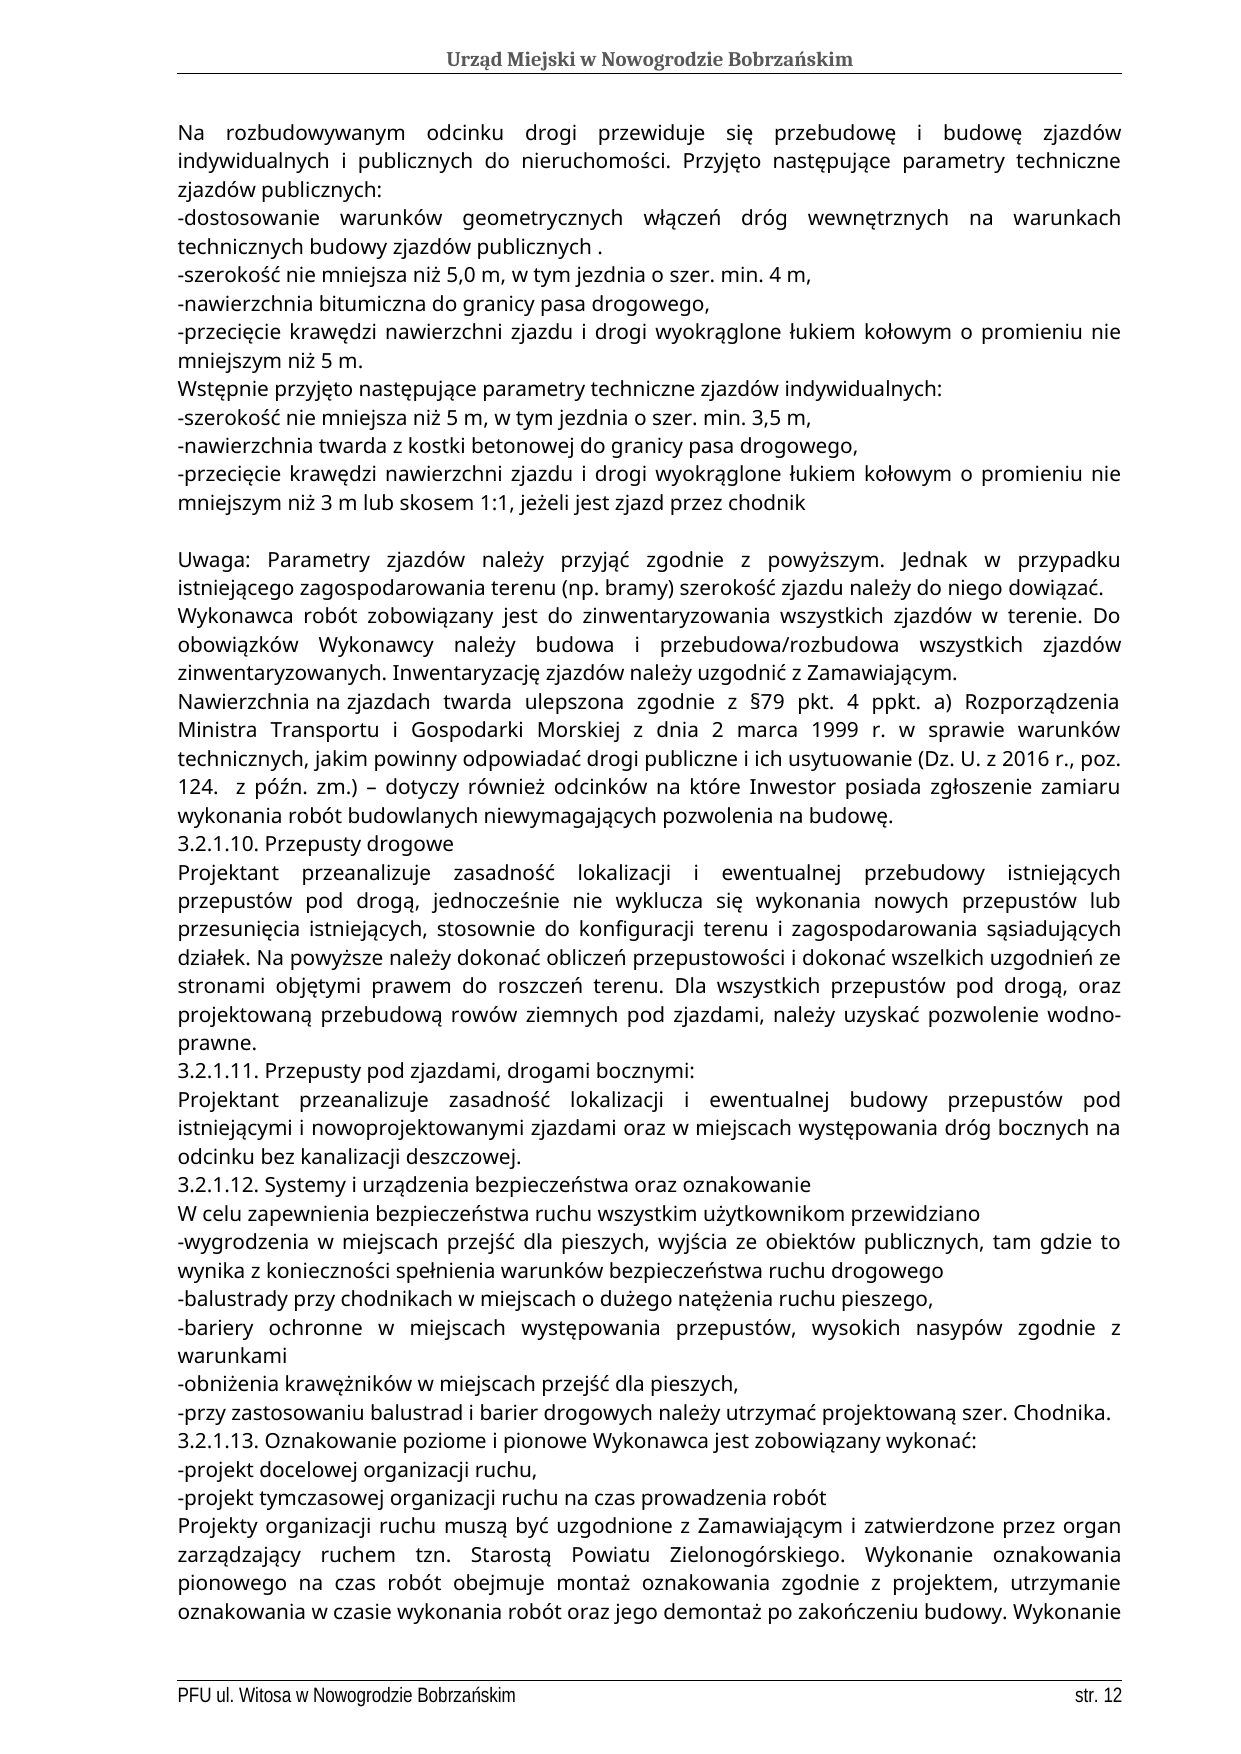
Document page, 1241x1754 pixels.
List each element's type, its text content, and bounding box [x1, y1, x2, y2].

text Na rozbudowywanym odcinku drogi przewiduje się przebudowę i budowę zjazdów indywidualnych i publicznych do nieruchomości. Przyjęto następujące parametry techniczne zjazdów publicznych: [177, 118, 1122, 203]
text Nawierzchnia na zjazdach twarda ulepszona zgodnie z §79 pkt. 4 ppkt. a) Rozporządzenia Ministra Transportu i Gospodarki Morskiej z dnia 2 marca 1999 r. w sprawie warunków technicznych, jakim powinny odpowiadać drogi publiczne i ich usytuowanie (Dz. U. z 2016 r., poz. 124. z późn. zm.) – dotyczy również odcinków na które Inwestor posiada zgłoszenie zamiaru wykonania robót budowlanych niewymagających pozwolenia na budowę. [177, 687, 1122, 829]
text 3.2.1.13. Oznakowanie poziome i pionowe Wykonawca jest zobowiązany wykonać: [177, 1426, 1122, 1455]
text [177, 1512, 1122, 1625]
text 3.2.1.11. Przepusty pod zjazdami, drogami bocznymi: [177, 1057, 1122, 1085]
text -przy zastosowaniu balustrad i barier drogowych należy utrzymać projektowaną szer. Chodnika. [177, 1398, 1122, 1426]
text Wykonawca robót zobowiązany jest do zinwentaryzowania wszystkich zjazdów w terenie. Do obowiązków Wykonawcy należy budowa i przebudowa/rozbudowa wszystkich zjazdów zinwentaryzowanych. Inwentaryzację zjazdów należy uzgodnić z Zamawiającym. [177, 602, 1122, 687]
text Projektant przeanalizuje zasadność lokalizacji i ewentualnej przebudowy istniejących przepustów pod drogą, jednocześnie nie wyklucza się wykonania nowych przepustów lub przesunięcia istniejących, stosownie do konfiguracji terenu i zagospodarowania sąsiadujących działek. Na powyższe należy dokonać obliczeń przepustowości i dokonać wszelkich uzgodnień ze stronami objętymi prawem do roszczeń terenu. Dla wszystkich przepustów pod drogą, oraz projektowaną przebudową rowów ziemnych pod zjazdami, należy uzyskać pozwolenie wodno-prawne. [177, 858, 1122, 1057]
text -bariery ochronne w miejscach występowania przepustów, wysokich nasypów zgodnie z warunkami [177, 1313, 1122, 1369]
text -szerokość nie mniejsza niż 5 m, w tym jezdnia o szer. min. 3,5 m, [177, 403, 1122, 431]
text -obniżenia krawężników w miejscach przejść dla pieszych, [177, 1369, 1122, 1398]
text -przecięcie krawędzi nawierzchni zjazdu i drogi wyokrąglone łukiem kołowym o promieniu nie mniejszym niż 5 m. [177, 317, 1122, 374]
text -balustrady przy chodnikach w miejscach o dużego natężenia ruchu pieszego, [177, 1284, 1122, 1313]
text -projekt docelowej organizacji ruchu, [177, 1455, 1122, 1483]
text -przecięcie krawędzi nawierzchni zjazdu i drogi wyokrąglone łukiem kołowym o promieniu nie mniejszym niż 3 m lub skosem 1:1, jeżeli jest zjazd przez chodnik [177, 459, 1122, 516]
text Projektant przeanalizuje zasadność lokalizacji i ewentualnej budowy przepustów pod istniejącymi i nowoprojektowanymi zjazdami oraz w miejscach występowania dróg bocznych na odcinku bez kanalizacji deszczowej. [177, 1085, 1122, 1170]
text Uwaga: Parametry zjazdów należy przyjąć zgodnie z powyższym. Jednak w przypadku istniejącego zagospodarowania terenu (np. bramy) szerokość zjazdu należy do niego dowiązać. [177, 545, 1122, 602]
text -wygrodzenia w miejscach przejść dla pieszych, wyjścia ze obiektów publicznych, tam gdzie to wynika z konieczności spełnienia warunków bezpieczeństwa ruchu drogowego [177, 1227, 1122, 1284]
text 3.2.1.12. Systemy i urządzenia bezpieczeństwa oraz oznakowanie [177, 1170, 1122, 1199]
text Wstępnie przyjęto następujące parametry techniczne zjazdów indywidualnych: [177, 374, 1122, 403]
text -nawierzchnia twarda z kostki betonowej do granicy pasa drogowego, [177, 431, 1122, 459]
text -projekt tymczasowej organizacji ruchu na czas prowadzenia robót [177, 1483, 1122, 1512]
text W celu zapewnienia bezpieczeństwa ruchu wszystkim użytkownikom przewidziano [177, 1199, 1122, 1227]
text -dostosowanie warunków geometrycznych włączeń dróg wewnętrznych na warunkach technicznych budowy zjazdów publicznych . [177, 203, 1122, 260]
text -nawierzchnia bitumiczna do granicy pasa drogowego, [177, 289, 1122, 317]
text 3.2.1.10. Przepusty drogowe [177, 829, 1122, 858]
text -szerokość nie mniejsza niż 5,0 m, w tym jezdnia o szer. min. 4 m, [177, 260, 1122, 289]
